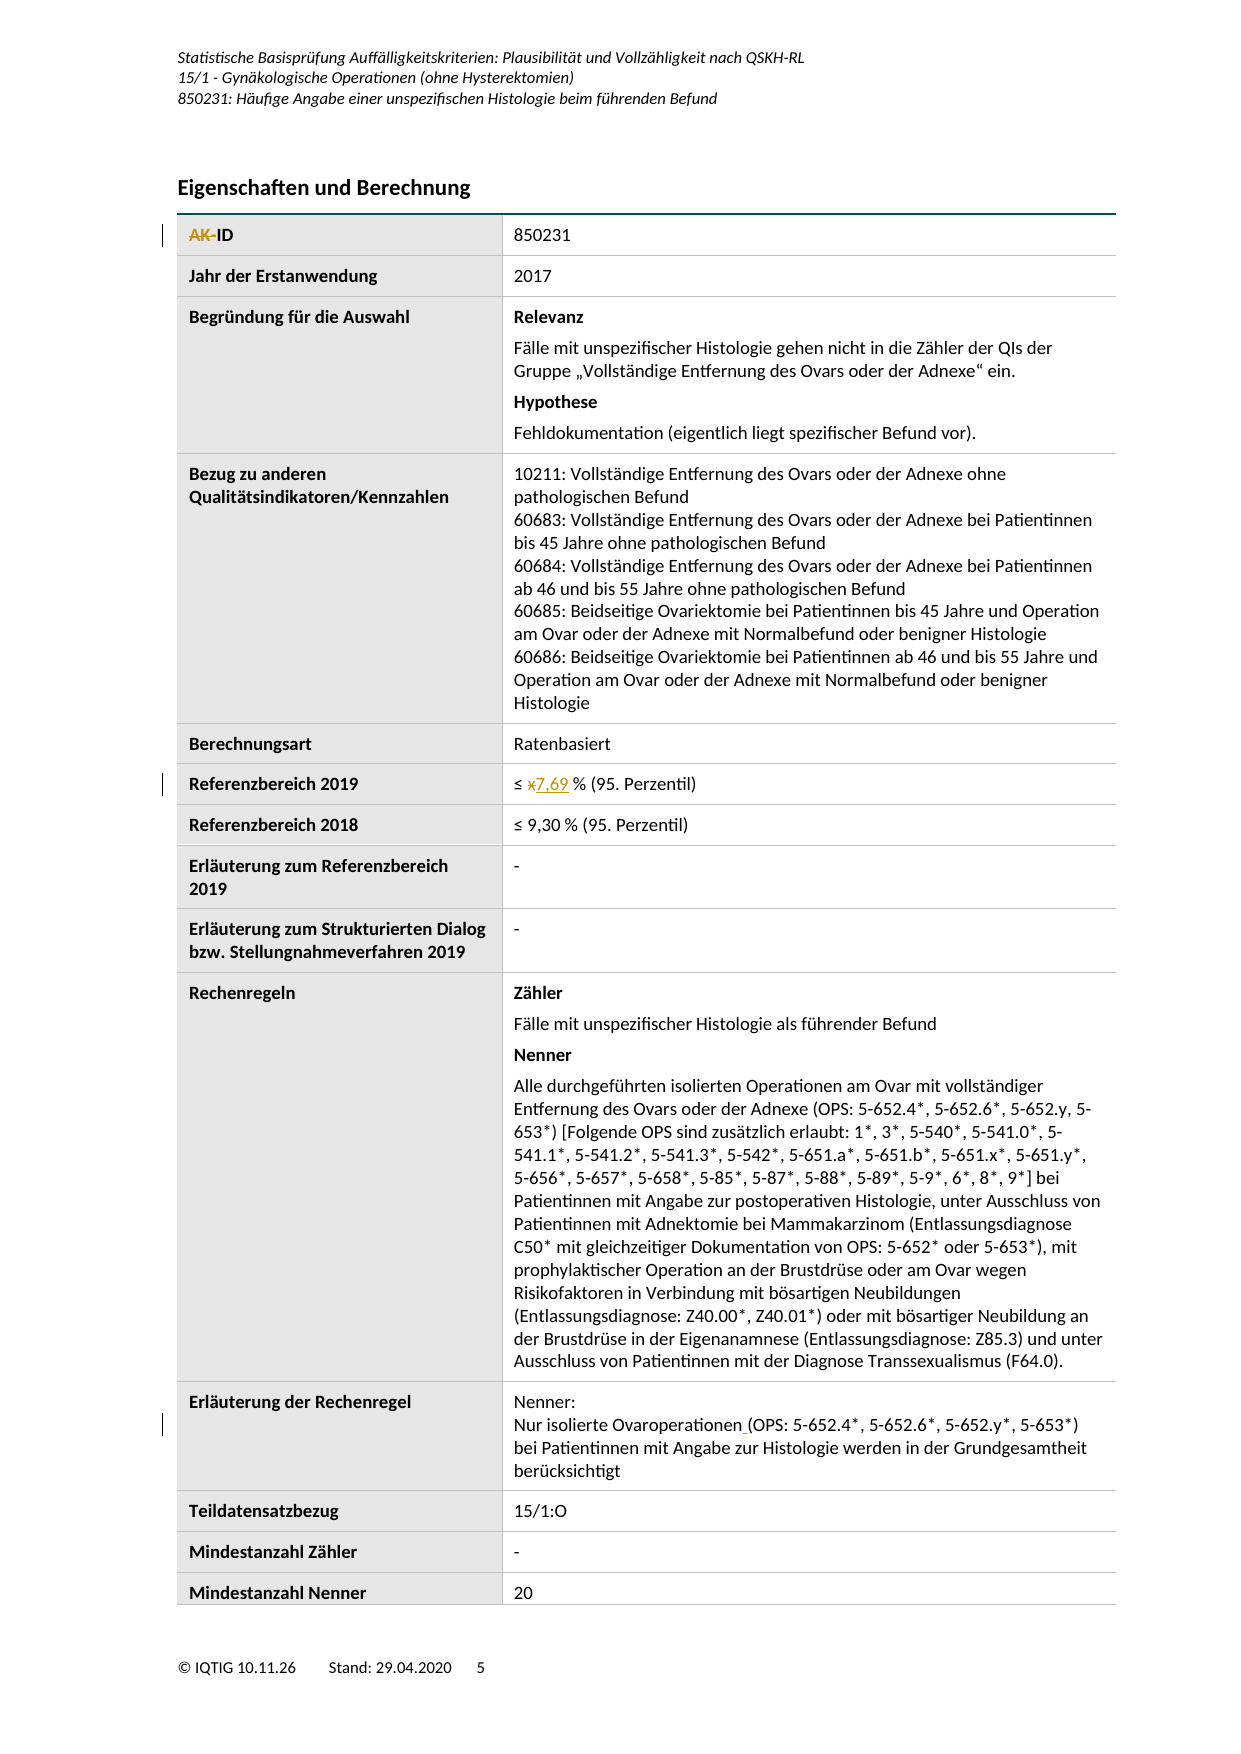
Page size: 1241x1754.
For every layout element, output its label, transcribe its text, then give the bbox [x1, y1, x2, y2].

table_cell Erläuterung zum Strukturierten Dialog bzw. Stellungnahmeverfahren 2019 [177, 909, 502, 972]
table_header ID [177, 215, 502, 255]
table_cell Relevanz Fälle mit unspezifischer Histologie gehen nicht in die Zähler der QIs der Gruppe „Vollständige Entfernung des Ovars oder der Adnexe“ ein. Hypothese Fehldokumentation (eigentlich liegt spezifischer Befund vor). [503, 297, 1116, 453]
table_cell Zähler Fälle mit unspezifischer Histologie als führender Befund Nenner Alle durchgeführten isolierten Operationen am Ovar mit vollständiger Entfernung des Ovars oder der Adnexe (OPS: 5-652.4*, 5-652.6*, 5-652.y, 5-653*) [Folgende OPS sind zusätzlich erlaubt: 1*, 3*, 5-540*, 5-541.0*, 5-541.1*, 5-541.2*, 5-541.3*, 5-542*, 5-651.a*, 5-651.b*, 5-651.x*, 5-651.y*, 5-656*, 5-657*, 5-658*, 5-85*, 5-87*, 5-88*, 5-89*, 5-9*, 6*, 8*, 9*] bei Patientinnen mit Angabe zur postoperativen Histologie, unter Ausschluss von Patientinnen mit Adnektomie bei Mammakarzinom (Entlassungsdiagnose C50* mit gleichzeitiger Dokumentation von OPS: 5-652* oder 5-653*), mit prophylaktischer Operation an der Brustdrüse oder am Ovar wegen Risikofaktoren in Verbindung mit bösartigen Neubildungen (Entlassungsdiagnose: Z40.00*, Z40.01*) oder mit bösartiger Neubildung an der Brustdrüse in der Eigenanamnese (Entlassungsdiagnose: Z85.3) und unter Ausschluss von Patientinnen mit der Diagnose Transsexualismus (F64.0). [503, 973, 1116, 1381]
text Eigenschaften und Berechnung [177, 173, 1122, 201]
table_cell Referenzbereich 2019 [177, 764, 502, 804]
table_cell ≤ 9,30 % (95. Perzentil) [503, 805, 1116, 844]
table_cell Teildatensatzbezug [177, 1491, 502, 1531]
table_cell Ratenbasiert [503, 724, 1116, 763]
table_cell ≤ % (95. Perzentil) [503, 764, 1116, 804]
table_cell Erläuterung der Rechenregel [177, 1382, 502, 1490]
table_cell - [503, 1532, 1116, 1572]
table_cell - [503, 846, 1116, 908]
table_cell Bezug zu anderen Qualitätsindikatoren/Kennzahlen [177, 454, 502, 723]
table_cell 15/1:O [503, 1491, 1116, 1531]
table_header 850231 [503, 215, 1116, 255]
table_cell Begründung für die Auswahl [177, 297, 502, 453]
table_cell Rechenregeln [177, 973, 502, 1381]
table_cell Jahr der Erstanwendung [177, 256, 502, 296]
table_cell Nenner: Nur isolierte Ovaroperationen(OPS: 5-652.4*, 5-652.6*, 5-652.y*, 5-653*) bei Patientinnen mit Angabe zur Histologie werden in der Grundgesamtheit berücksichtigt [503, 1382, 1116, 1490]
table_cell 10211: Vollständige Entfernung des Ovars oder der Adnexe ohne pathologischen Befund 60683: Vollständige Entfernung des Ovars oder der Adnexe bei Patientinnen bis 45 Jahre ohne pathologischen Befund 60684: Vollständige Entfernung des Ovars oder der Adnexe bei Patientinnen ab 46 und bis 55 Jahre ohne pathologischen Befund 60685: Beidseitige Ovariektomie bei Patientinnen bis 45 Jahre und Operation am Ovar oder der Adnexe mit Normalbefund oder benigner Histologie 60686: Beidseitige Ovariektomie bei Patientinnen ab 46 und bis 55 Jahre und Operation am Ovar oder der Adnexe mit Normalbefund oder benigner Histologie [503, 454, 1116, 723]
table_cell Mindestanzahl Zähler [177, 1532, 502, 1572]
table_cell Berechnungsart [177, 724, 502, 763]
table_cell Erläuterung zum Referenzbereich 2019 [177, 846, 502, 908]
table_cell 2017 [503, 256, 1116, 296]
table_cell Referenzbereich 2018 [177, 805, 502, 844]
table_cell - [503, 909, 1116, 972]
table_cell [177, 1573, 502, 1604]
table_cell 20 [503, 1573, 1116, 1604]
